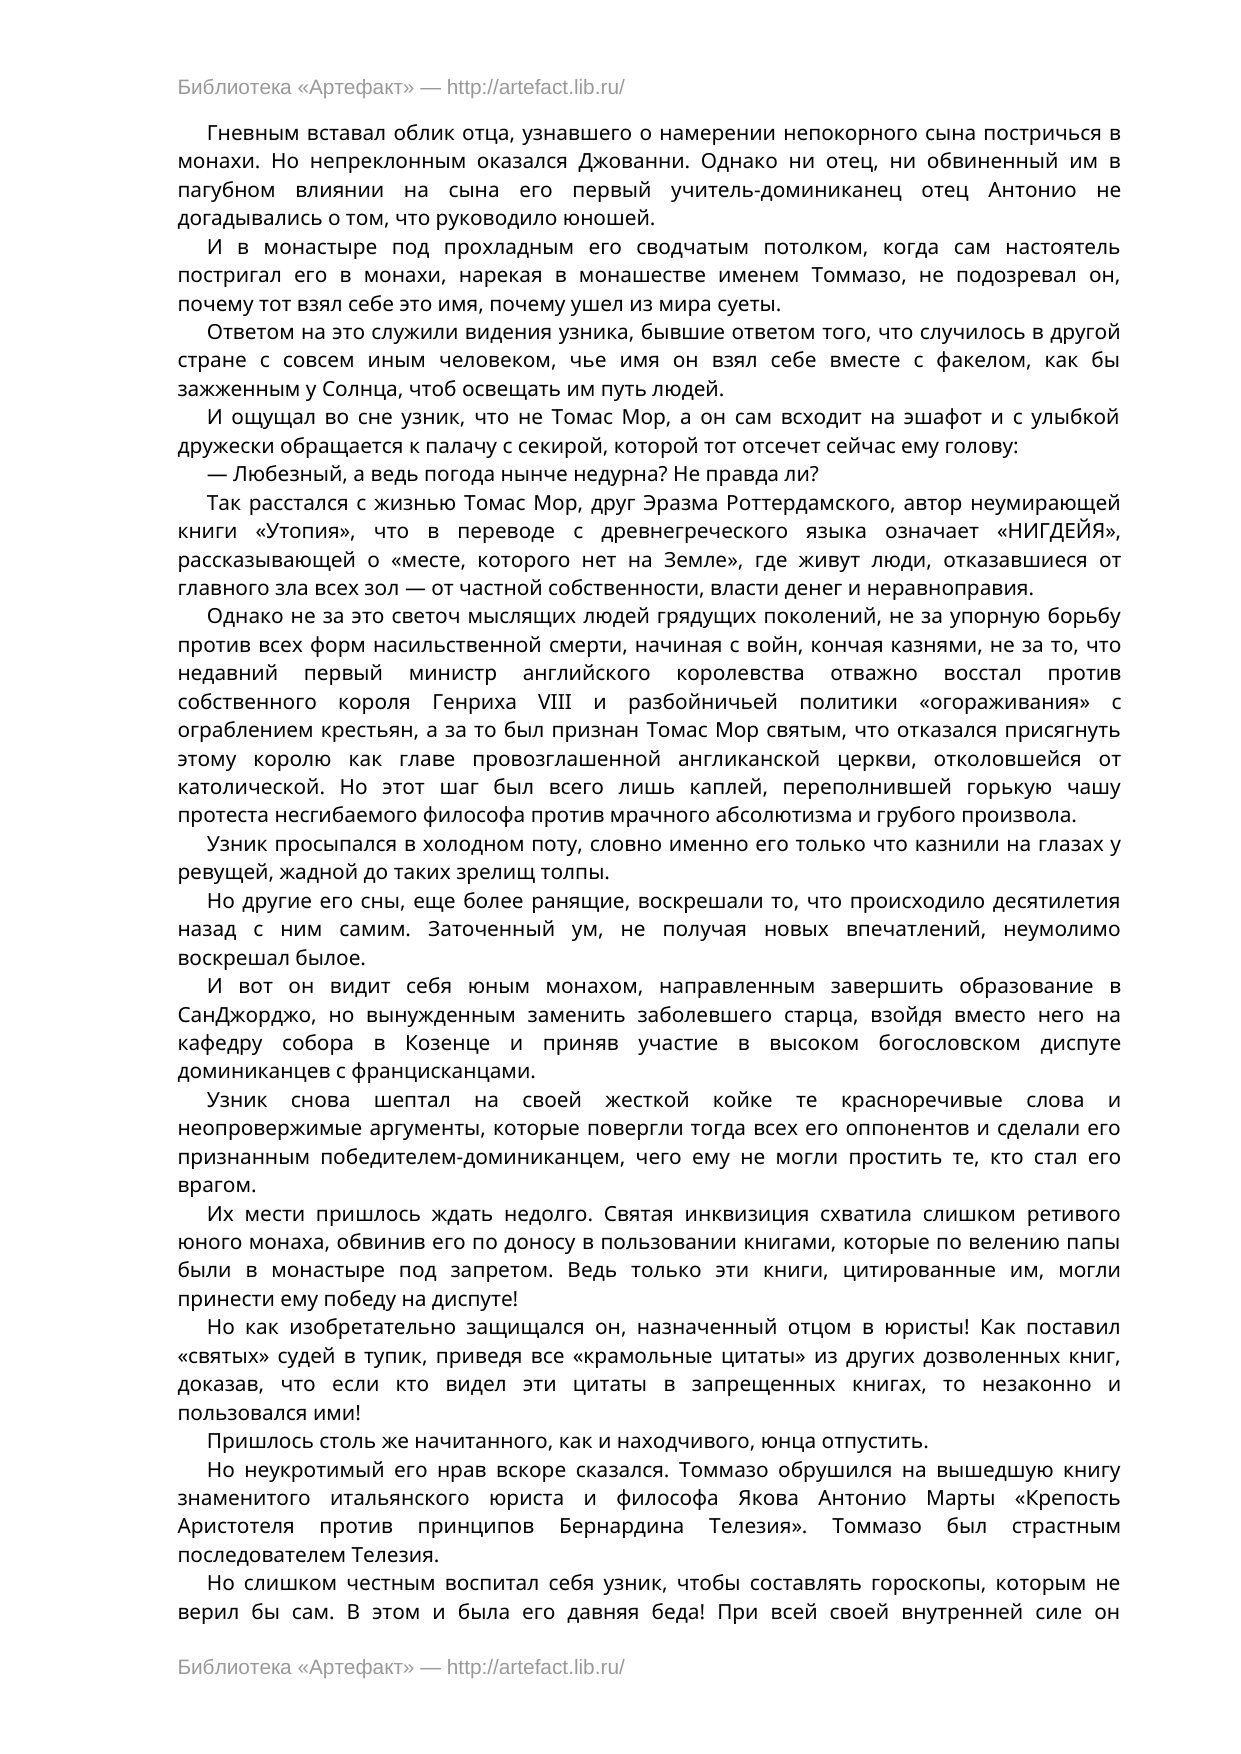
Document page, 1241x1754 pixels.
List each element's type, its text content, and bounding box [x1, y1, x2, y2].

text И ощущал во сне узник, что не Томас Мор, а он сам всходит на эшафот и с улыбкой дружески обращается к палачу с секирой, которой тот отсечет сейчас ему голову: [177, 402, 1122, 459]
text Но неукротимый его нрав вскоре сказался. Томмазо обрушился на вышедшую книгу знаменитого итальянского юриста и философа Якова Антонио Марты «Крепость Аристотеля против принципов Бернардина Телезия». Томмазо был страстным последователем Телезия. [177, 1455, 1122, 1568]
text Их мести пришлось ждать недолго. Святая инквизиция схватила слишком ретивого юного монаха, обвинив его по доносу в пользовании книгами, которые по велению папы были в монастыре под запретом. Ведь только эти книги, цитированные им, могли принести ему победу на диспуте! [177, 1199, 1122, 1312]
text Гневным вставал облик отца, узнавшего о намерении непокорного сына постричься в монахи. Но непреклонным оказался Джованни. Однако ни отец, ни обвиненный им в пагубном влиянии на сына его первый учитель-доминиканец отец Антонио не догадывались о том, что руководило юношей. [177, 118, 1122, 232]
text Пришлось столь же начитанного, как и находчивого, юнца отпустить. [177, 1426, 1122, 1455]
text И в монастыре под прохладным его сводчатым потолком, когда сам настоятель постригал его в монахи, нарекая в монашестве именем Томмазо, не подозревал он, почему тот взял себе это имя, почему ушел из мира суеты. [177, 232, 1122, 317]
text — Любезный, а ведь погода нынче недурна? Не правда ли? [177, 459, 1122, 488]
text Однако не за это светоч мыслящих людей грядущих поколений, не за упорную борьбу против всех форм насильственной смерти, начиная с войн, кончая казнями, не за то, что недавний первый министр английского королевства отважно восстал против собственного короля Генриха VIII и разбойничьей политики «огораживания» с ограблением крестьян, а за то был признан Томас Мор святым, что отказался присягнуть этому королю как главе провозглашенной англиканской церкви, отколовшейся от католической. Но этот шаг был всего лишь каплей, переполнившей горькую чашу протеста несгибаемого философа против мрачного абсолютизма и грубого произвола. [177, 602, 1122, 829]
text Узник снова шептал на своей жесткой койке те красноречивые слова и неопровержимые аргументы, которые повергли тогда всех его оппонентов и сделали его признанным победителем-доминиканцем, чего ему не могли простить те, кто стал его врагом. [177, 1085, 1122, 1199]
text Ответом на это служили видения узника, бывшие ответом того, что случилось в другой стране с совсем иным человеком, чье имя он взял себе вместе с факелом, как бы зажженным у Солнца, чтоб освещать им путь людей. [177, 317, 1122, 402]
text И вот он видит себя юным монахом, направленным завершить образование в СанДжорджо, но вынужденным заменить заболевшего старца, взойдя вместо него на кафедру собора в Козенце и приняв участие в высоком богословском диспуте доминиканцев с францисканцами. [177, 971, 1122, 1085]
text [177, 1568, 1122, 1625]
text Узник просыпался в холодном поту, словно именно его только что казнили на глазах у ревущей, жадной до таких зрелищ толпы. [177, 829, 1122, 886]
text Но другие его сны, еще более ранящие, воскрешали то, что происходило десятилетия назад с ним самим. Заточенный ум, не получая новых впечатлений, неумолимо воскрешал былое. [177, 886, 1122, 971]
text Так расстался с жизнью Томас Мор, друг Эразма Роттердамского, автор неумирающей книги «Утопия», что в переводе с древнегреческого языка означает «НИГДЕЙЯ», рассказывающей о «месте, которого нет на Земле», где живут люди, отказавшиеся от главного зла всех зол — от частной собственности, власти денег и неравноправия. [177, 488, 1122, 602]
text Но как изобретательно защищался он, назначенный отцом в юристы! Как поставил «святых» судей в тупик, приведя все «крамольные цитаты» из других дозволенных книг, доказав, что если кто видел эти цитаты в запрещенных книгах, то незаконно и пользовался ими! [177, 1312, 1122, 1426]
